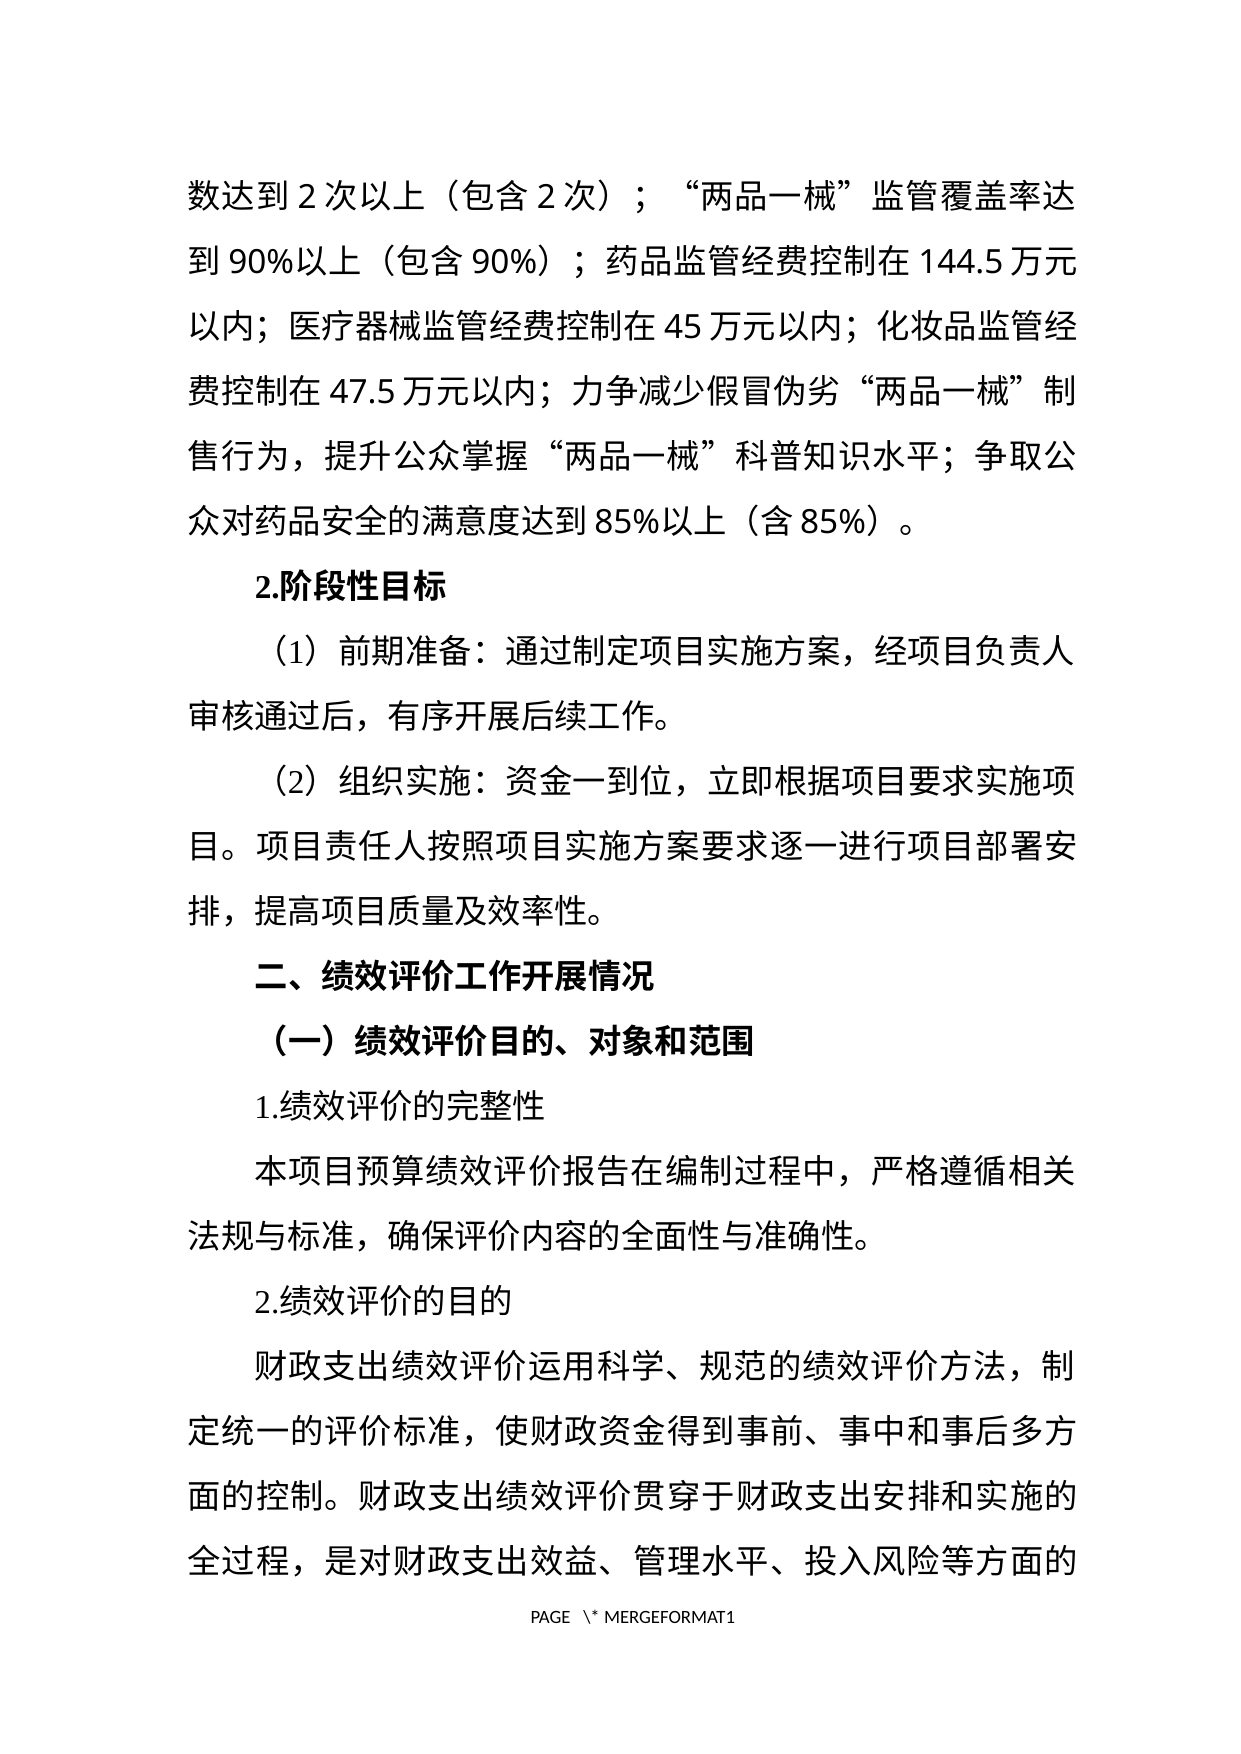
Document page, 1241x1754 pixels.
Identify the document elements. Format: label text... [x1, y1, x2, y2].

text 本项目预算绩效评价报告在编制过程中，严格遵循相关法规与标准，确保评价内容的全面性与准确性。 [187, 1137, 1078, 1267]
text 2.阶段性目标 [187, 552, 1078, 617]
text （1）前期准备：通过制定项目实施方案，经项目负责人审核通过后，有序开展后续工作。 [187, 617, 1078, 747]
text 1.绩效评价的完整性 [187, 1072, 1078, 1137]
text （一）绩效评价目的、对象和范围 [187, 1007, 1078, 1072]
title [187, 162, 1078, 552]
text 2.绩效评价的目的 [187, 1267, 1078, 1332]
text （2）组织实施：资金一到位，立即根据项目要求实施项目。项目责任人按照项目实施方案要求逐一进行项目部署安排，提高项目质量及效率性。 [187, 747, 1078, 942]
title 二、绩效评价工作开展情况 [187, 942, 1078, 1007]
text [187, 1332, 1078, 1592]
